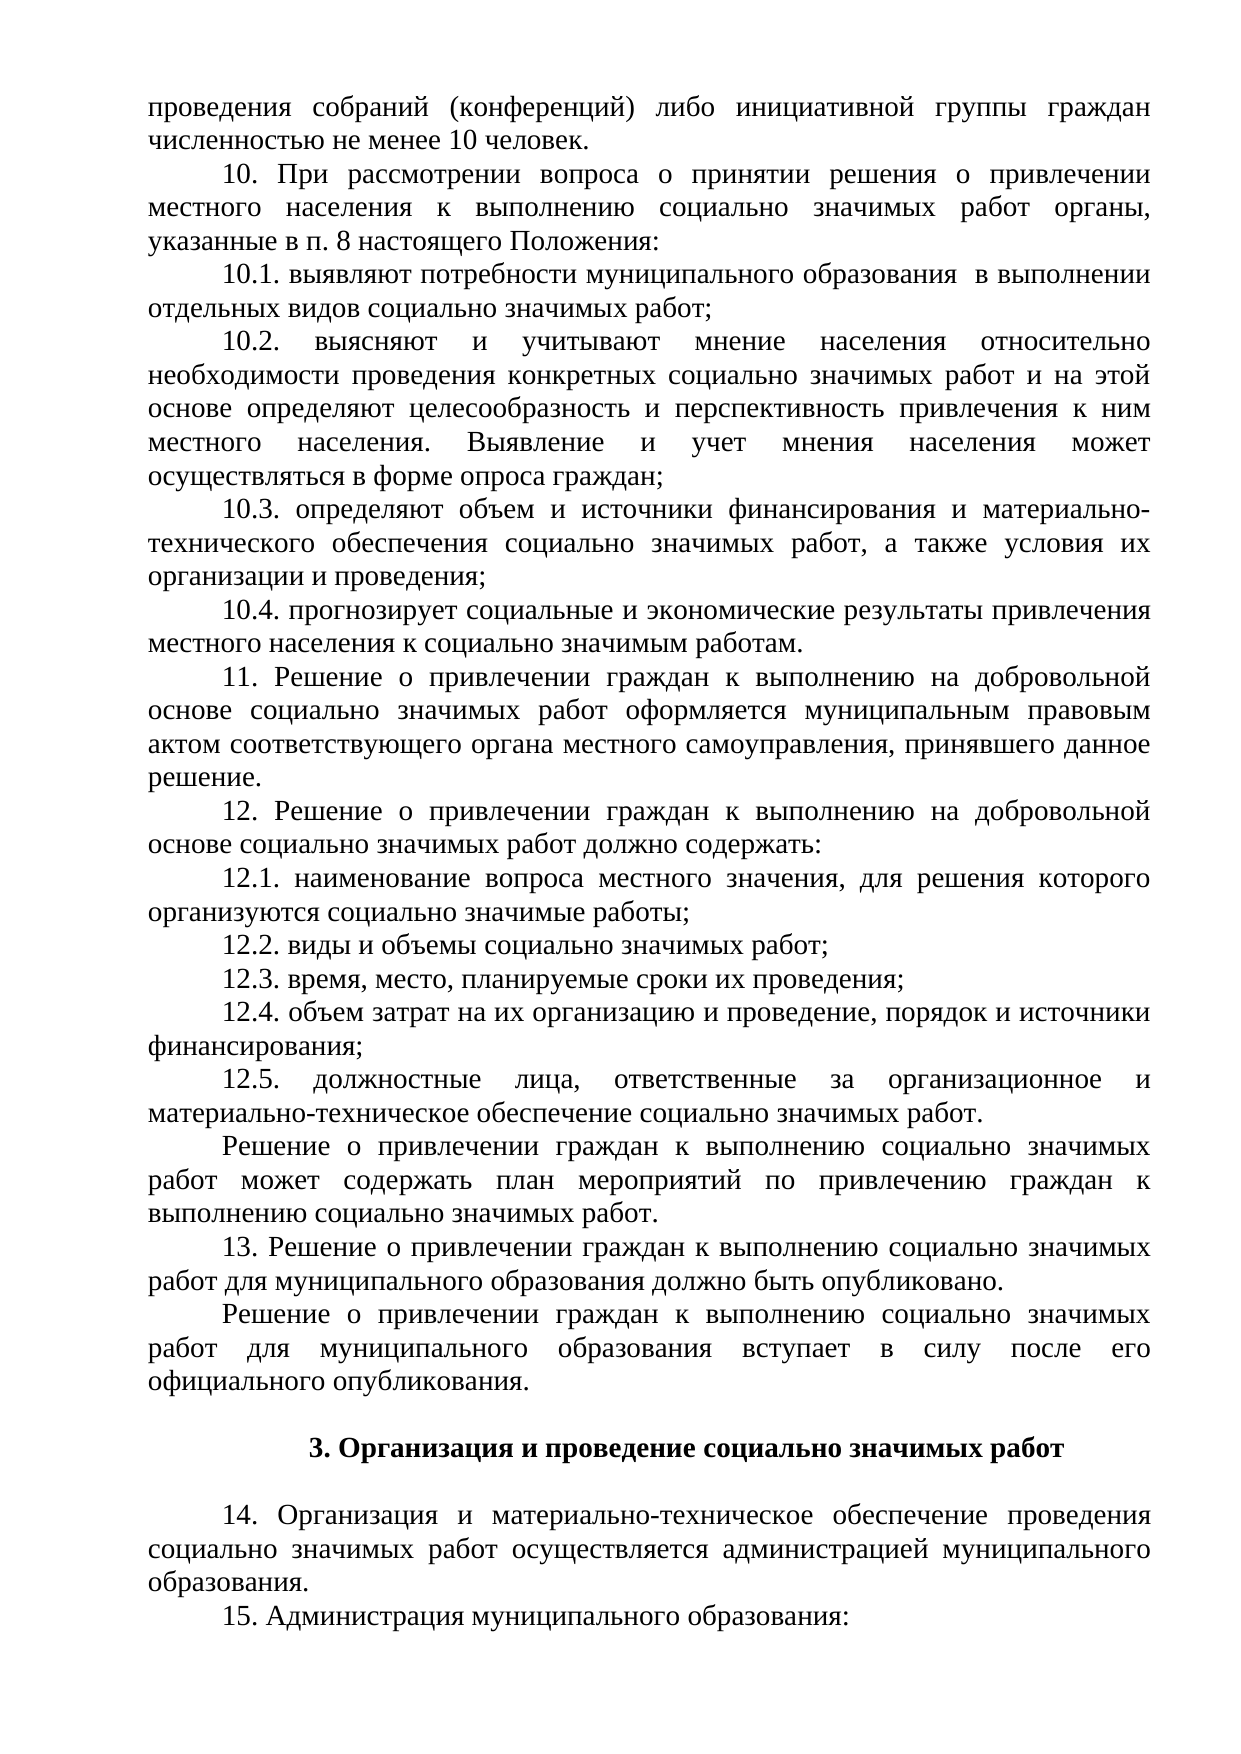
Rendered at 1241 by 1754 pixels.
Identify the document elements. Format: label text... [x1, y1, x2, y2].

text 12.5. должностные лица, ответственные за организационное и материально-техническое обеспечение социально значимых работ. [148, 1061, 1152, 1128]
text 3. Организация и проведение социально значимых работ [148, 1430, 1152, 1464]
text 12.2. виды и объемы социально значимых работ; [148, 927, 1152, 961]
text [148, 89, 1152, 156]
text 12. Решение о привлечении граждан к выполнению на добровольной основе социально значимых работ должно содержать: [148, 793, 1152, 860]
text 13. Решение о привлечении граждан к выполнению социально значимых работ для муниципального образования должно быть опубликовано. [148, 1229, 1152, 1296]
text 10.2. выясняют и учитывают мнение населения относительно необходимости проведения конкретных социально значимых работ и на этой основе определяют целесообразность и перспективность привлечения к ним местного населения. Выявление и учет мнения населения может осуществляться в форме опроса граждан; [148, 323, 1152, 491]
text 10.3. определяют объем и источники финансирования и материально-технического обеспечения социально значимых работ, а также условия их организации и проведения; [148, 491, 1152, 592]
text Решение о привлечении граждан к выполнению социально значимых работ для муниципального образования вступает в силу после его официального опубликования. [148, 1296, 1152, 1397]
text 10. При рассмотрении вопроса о принятии решения о привлечении местного населения к выполнению социально значимых работ органы, указанные в п. 8 настоящего Положения: [148, 156, 1152, 256]
text 12.4. объем затрат на их организацию и проведение, порядок и источники финансирования; [148, 994, 1152, 1061]
text Решение о привлечении граждан к выполнению социально значимых работ может содержать план мероприятий по привлечению граждан к выполнению социально значимых работ. [148, 1128, 1152, 1229]
text 15. Администрация муниципального образования: [148, 1598, 1152, 1632]
text 14. Организация и материально-техническое обеспечение проведения социально значимых работ осуществляется администрацией муниципального образования. [148, 1497, 1152, 1598]
text 11. Решение о привлечении граждан к выполнению на добровольной основе социально значимых работ оформляется муниципальным правовым актом соответствующего органа местного самоуправления, принявшего данное решение. [148, 659, 1152, 793]
text 12.3. время, место, планируемые сроки их проведения; [148, 961, 1152, 994]
text 12.1. наименование вопроса местного значения, для решения которого организуются социально значимые работы; [148, 860, 1152, 927]
text 10.1. выявляют потребности муниципального образования в выполнении отдельных видов социально значимых работ; [148, 256, 1152, 323]
text 10.4. прогнозирует социальные и экономические результаты привлечения местного населения к социально значимым работам. [148, 592, 1152, 659]
